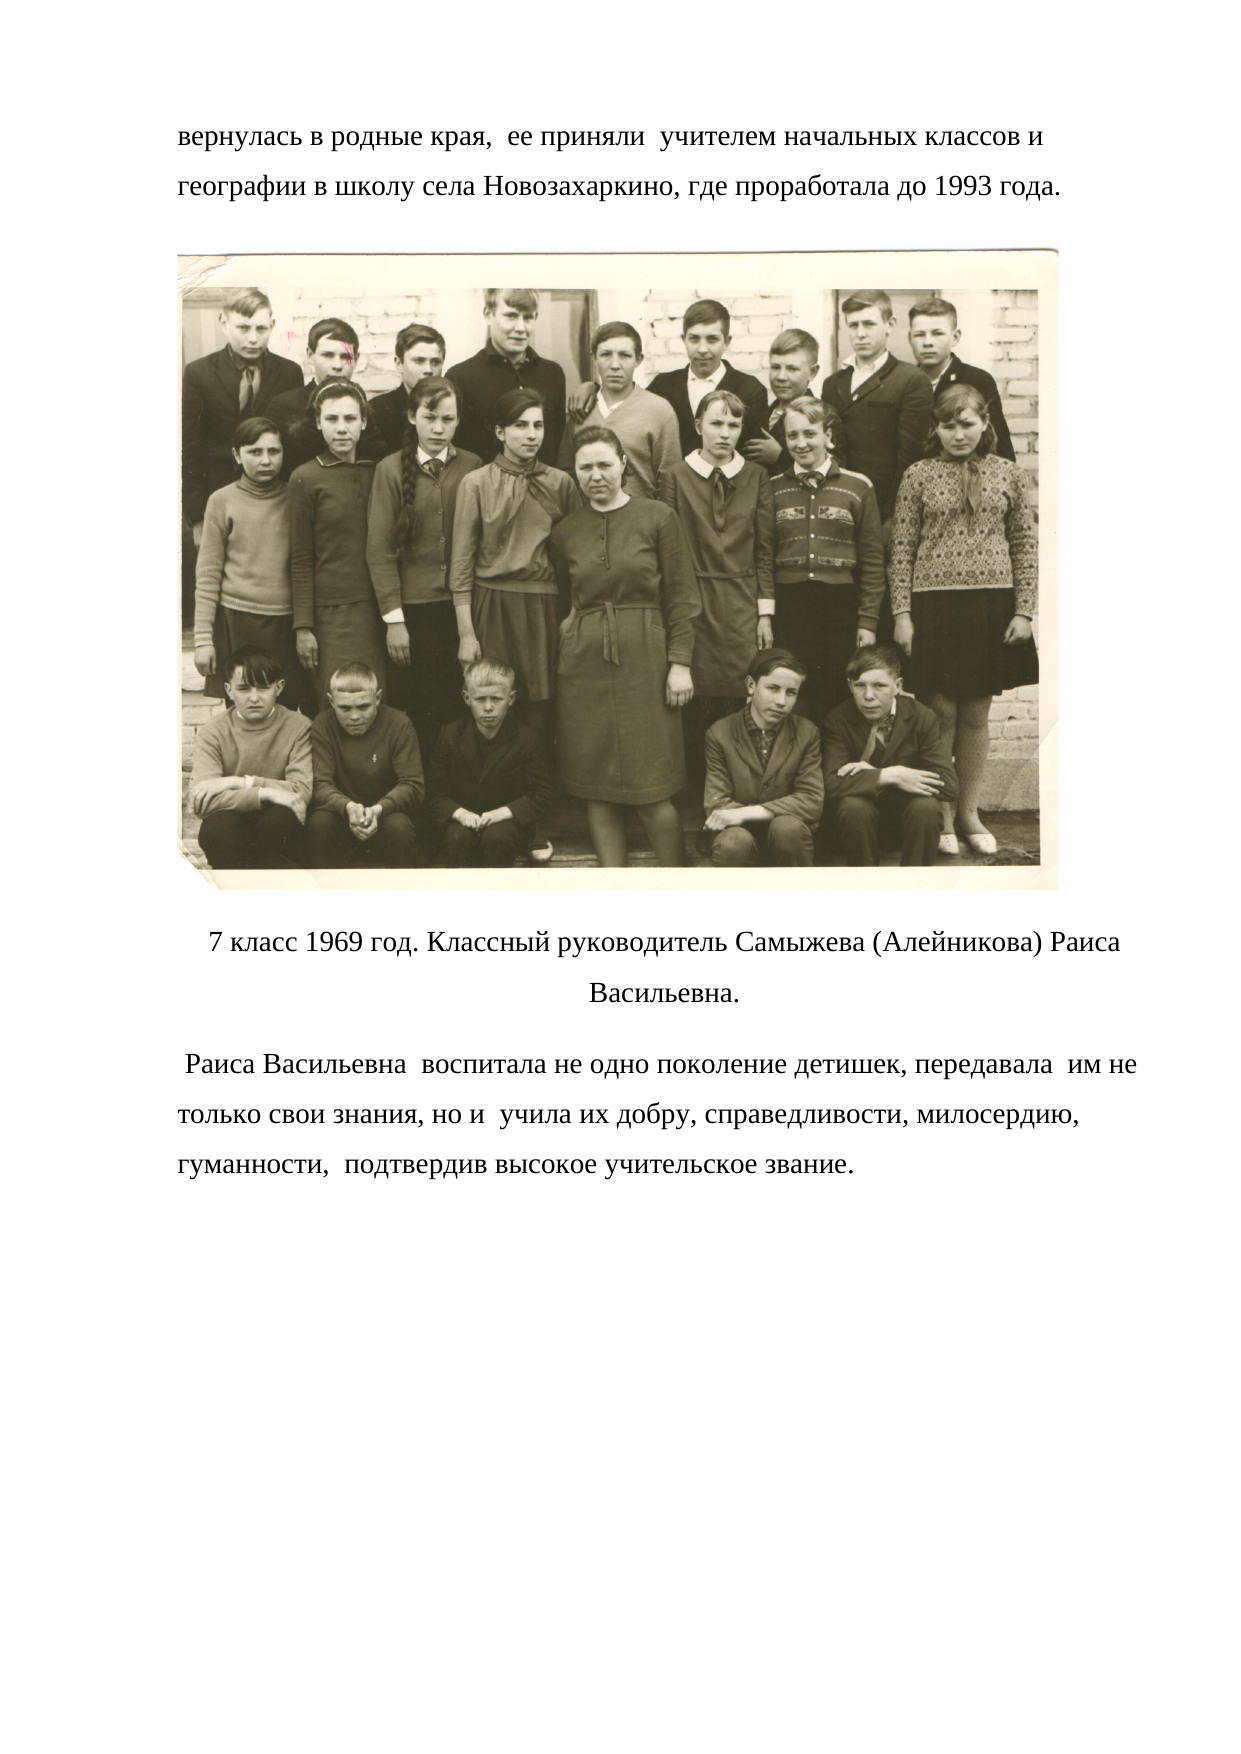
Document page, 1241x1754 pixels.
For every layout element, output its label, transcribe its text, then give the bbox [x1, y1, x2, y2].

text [177, 118, 1152, 202]
text Раиса Васильевна воспитала не одно поколение детишек, передавала им не только свои знания, но и учила их добру, справедливости, милосердию, гуманности, подтвердив высокое учительское звание. [177, 1046, 1152, 1180]
picture [177, 239, 1059, 890]
text 7 класс 1969 год. Классный руководитель Самыжева (Алейникова) Раиса Васильевна. [177, 924, 1152, 1008]
